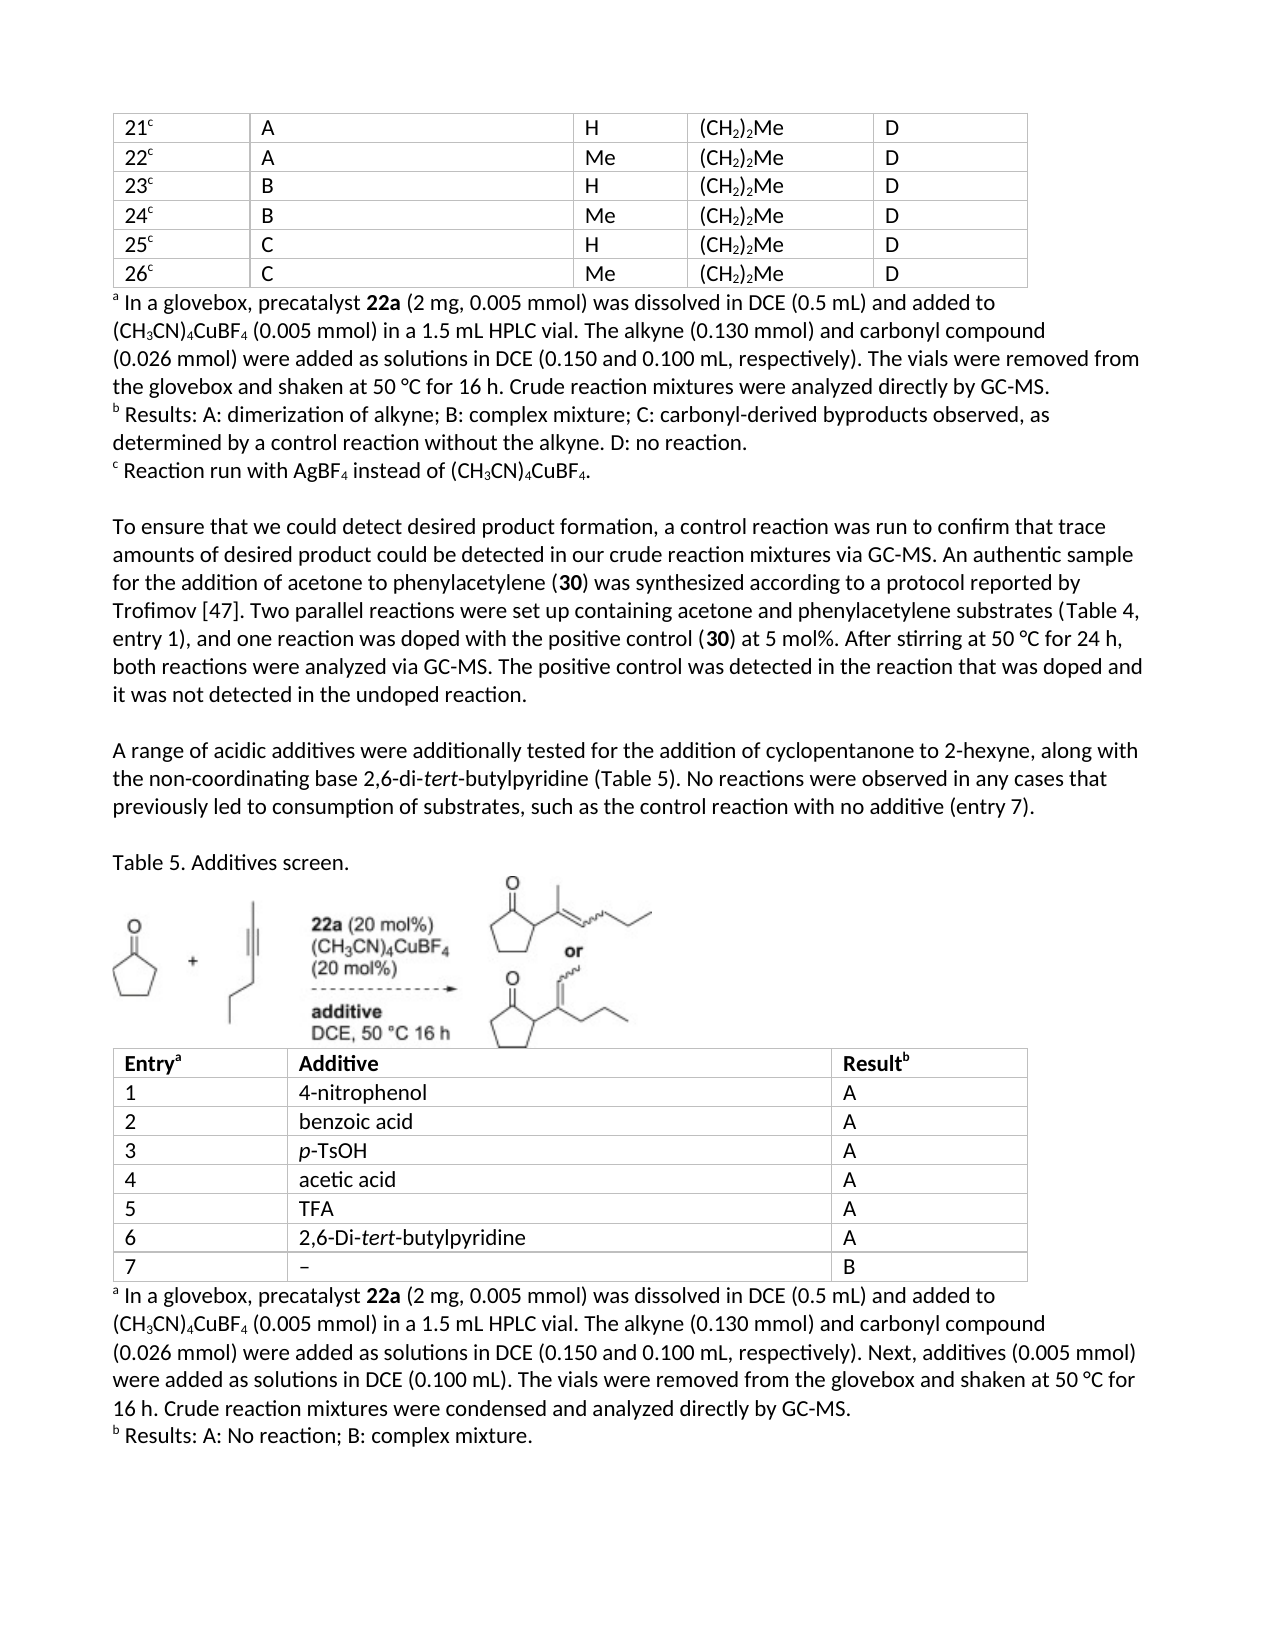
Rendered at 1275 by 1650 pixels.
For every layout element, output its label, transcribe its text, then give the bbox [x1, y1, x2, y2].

table_cell H [574, 230, 687, 258]
table_cell (CH2)2Me [688, 201, 873, 229]
text a In a glovebox, precatalyst 22a (2 mg, 0.005 mmol) was dissolved in DCE (0.5 mL) and added to (CH3CN)4CuBF4 (0.005 mmol) in a 1.5 mL HPLC vial. The alkyne (0.130 mmol) and carbonyl compound (0.026 mmol) were added as solutions in DCE (0.150 and 0.100 mL, respectively). The vials were removed from the glovebox and shaken at 50 °C for 16 h. Crude reaction mixtures were analyzed directly by GC-MS. [112, 288, 1162, 400]
table_cell 22c [114, 143, 249, 171]
text A range of acidic additives were additionally tested for the addition of cyclopentanone to 2-hexyne, along with the non-coordinating base 2,6-di-tert-butylpyridine (Table 5). No reactions were observed in any cases that previously led to consumption of substrates, such as the control reaction with no additive (entry 7). [112, 736, 1162, 820]
picture [112, 876, 652, 1048]
table_cell D [874, 230, 1027, 258]
table_header Resultb [832, 1049, 1027, 1077]
text Table 5. Additives screen. [112, 848, 1162, 876]
text To ensure that we could detect desired product formation, a control reaction was run to confirm that trace amounts of desired product could be detected in our crude reaction mixtures via GC-MS. An authentic sample for the addition of acetone to phenylacetylene (30) was synthesized according to a protocol reported by Trofimov [47]. Two parallel reactions were set up containing acetone and phenylacetylene substrates (Table 4, entry 1), and one reaction was doped with the positive control (30) at 5 mol%. After stirring at 50 °C for 24 h, both reactions were analyzed via GC-MS. The positive control was detected in the reaction that was doped and it was not detected in the undoped reaction. [112, 512, 1162, 708]
table_cell 23c [114, 172, 249, 200]
table_cell p-TsOH [288, 1136, 831, 1164]
table_cell C [251, 259, 573, 287]
table_cell D [874, 172, 1027, 200]
text a In a glovebox, precatalyst 22a (2 mg, 0.005 mmol) was dissolved in DCE (0.5 mL) and added to (CH3CN)4CuBF4 (0.005 mmol) in a 1.5 mL HPLC vial. The alkyne (0.130 mmol) and carbonyl compound (0.026 mmol) were added as solutions in DCE (0.150 and 0.100 mL, respectively). Next, additives (0.005 mmol) were added as solutions in DCE (0.100 mL). The vials were removed from the glovebox and shaken at 50 °C for 16 h. Crude reaction mixtures were condensed and analyzed directly by GC-MS. [112, 1282, 1162, 1422]
table_cell 5 [114, 1194, 287, 1222]
table_cell D [874, 114, 1027, 142]
table_cell A [832, 1136, 1027, 1164]
table_cell A [832, 1194, 1027, 1222]
table_cell C [251, 230, 573, 258]
table_cell TFA [288, 1194, 831, 1222]
table_cell A [832, 1224, 1027, 1251]
table_cell 7 [114, 1253, 287, 1281]
table_cell A [832, 1107, 1027, 1135]
table_cell benzoic acid [288, 1107, 831, 1135]
table_header Additive [288, 1049, 831, 1077]
table_cell B [251, 172, 573, 200]
table_cell H [574, 172, 687, 200]
table_cell 3 [114, 1136, 287, 1164]
table_cell B [832, 1253, 1027, 1281]
table_cell (CH2)2Me [688, 230, 873, 258]
table_cell acetic acid [288, 1165, 831, 1193]
table_cell 21c [114, 114, 249, 142]
table_cell (CH2)2Me [688, 114, 873, 142]
table_cell 4 [114, 1165, 287, 1193]
table_cell D [874, 259, 1027, 287]
text c Reaction run with AgBF4 instead of (CH3CN)4CuBF4. [112, 456, 1162, 484]
table_cell D [874, 143, 1027, 171]
table_cell 6 [114, 1224, 287, 1251]
table_cell (CH2)2Me [688, 143, 873, 171]
table_cell A [251, 143, 573, 171]
table_cell D [874, 201, 1027, 229]
table_cell Me [574, 201, 687, 229]
table_cell – [288, 1253, 831, 1281]
text b Results: A: No reaction; B: complex mixture. [112, 1422, 1162, 1450]
table_cell 1 [114, 1078, 287, 1106]
table_cell A [832, 1165, 1027, 1193]
table_cell (CH2)2Me [688, 172, 873, 200]
table_cell 26c [114, 259, 249, 287]
table_cell 2 [114, 1107, 287, 1135]
table_cell B [251, 201, 573, 229]
table_cell H [574, 114, 687, 142]
table_cell Me [574, 259, 687, 287]
table_cell 24c [114, 201, 249, 229]
table_cell A [251, 114, 573, 142]
table_header Entrya [114, 1049, 287, 1077]
text b Results: A: dimerization of alkyne; B: complex mixture; C: carbonyl-derived byproducts observed, as determined by a control reaction without the alkyne. D: no reaction. [112, 400, 1162, 456]
table_cell (CH2)2Me [688, 259, 873, 287]
table_cell Me [574, 143, 687, 171]
table_cell 4-nitrophenol [288, 1078, 831, 1106]
table_cell 25c [114, 230, 249, 258]
table_cell 2,6-Di-tert-butylpyridine [288, 1224, 831, 1251]
table_cell A [832, 1078, 1027, 1106]
